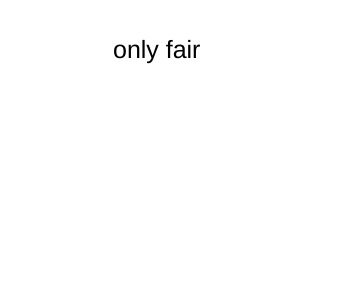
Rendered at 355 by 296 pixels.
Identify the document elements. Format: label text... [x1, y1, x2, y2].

text only fair [113, 35, 242, 64]
